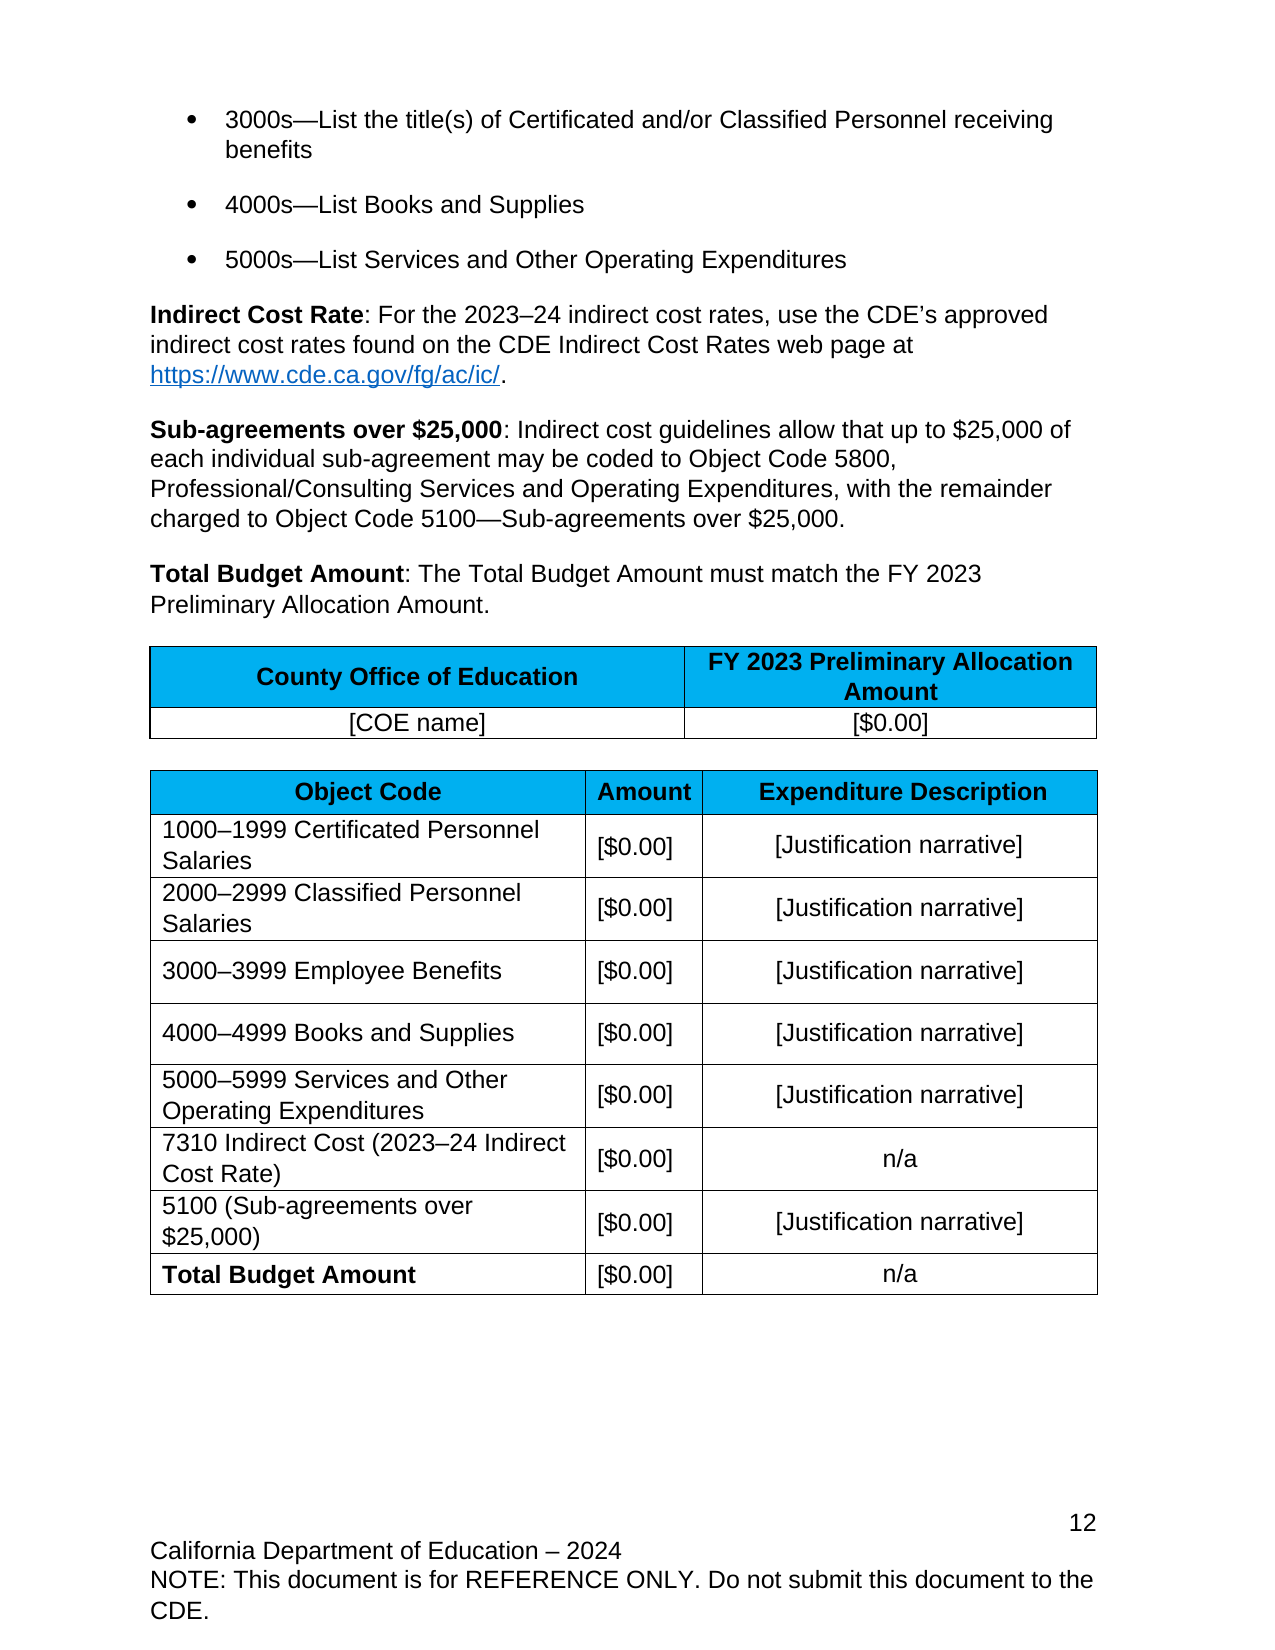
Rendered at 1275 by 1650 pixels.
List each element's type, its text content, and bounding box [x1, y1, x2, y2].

table_header Amount [586, 771, 702, 814]
table_header FY 2023 Preliminary Allocation Amount [685, 647, 1096, 707]
table_cell 4000–4999 Books and Supplies [151, 1004, 585, 1064]
list 5000s—List Services and Other Operating Expenditures [187, 245, 1096, 274]
table_cell [$0.00] [586, 1065, 702, 1127]
table_cell n/a [703, 1128, 1097, 1190]
table_cell [Justification narrative] [703, 878, 1097, 940]
table_cell [Justification narrative] [703, 1004, 1097, 1064]
table_cell [Justification narrative] [703, 815, 1097, 877]
table_cell Total Budget Amount [151, 1254, 585, 1294]
table_cell 1000–1999 Certificated Personnel Salaries [151, 815, 585, 877]
table_cell 7310 Indirect Cost (2023–24 Indirect Cost Rate) [151, 1128, 585, 1190]
table_cell [$0.00] [586, 878, 702, 940]
table_header Expenditure Description [703, 771, 1097, 814]
table_header County Office of Education [151, 647, 684, 707]
table_cell [$0.00] [586, 1254, 702, 1294]
list 3000s—List the title(s) of Certificated and/or Classified Personnel receiving benefits [187, 105, 1096, 164]
table_cell 5000–5999 Services and Other Operating Expenditures [151, 1065, 585, 1127]
table_cell [Justification narrative] [703, 1065, 1097, 1127]
table_cell [Justification narrative] [703, 1191, 1097, 1253]
table_cell [$0.00] [685, 708, 1096, 738]
table_cell 5100 (Sub-agreements over $25,000) [151, 1191, 585, 1253]
text Total Budget Amount: The Total Budget Amount must match the FY 2023 Preliminary Allocation Amount. [150, 559, 1096, 619]
list 4000s—List Books and Supplies [187, 190, 1096, 219]
table_cell [COE name] [151, 708, 684, 738]
table_cell [$0.00] [586, 815, 702, 877]
text Sub-agreements over $25,000: Indirect cost guidelines allow that up to $25,000 of each individual sub-agreement may be coded to Object Code 5800, Professional/Consulting Services and Operating Expenditures, with the remainder charged to Object Code 5100—Sub-agreements over $25,000. [150, 414, 1096, 533]
table_cell [$0.00] [586, 1191, 702, 1253]
table_cell 2000–2999 Classified Personnel Salaries [151, 878, 585, 940]
table_cell 3000–3999 Employee Benefits [151, 941, 585, 1002]
table_cell n/a [703, 1254, 1097, 1294]
table_header Object Code [151, 771, 585, 814]
table_cell [$0.00] [586, 1004, 702, 1064]
text Indirect Cost Rate: For the 2023–24 indirect cost rates, use the CDE’s approved indirect cost rates found on the CDE Indirect Cost Rates web page at https://www.cde.ca.gov/fg/ac/ic/. [150, 300, 1096, 388]
table_cell [$0.00] [586, 941, 702, 1002]
table_cell [$0.00] [586, 1128, 702, 1190]
table_cell [Justification narrative] [703, 941, 1097, 1002]
